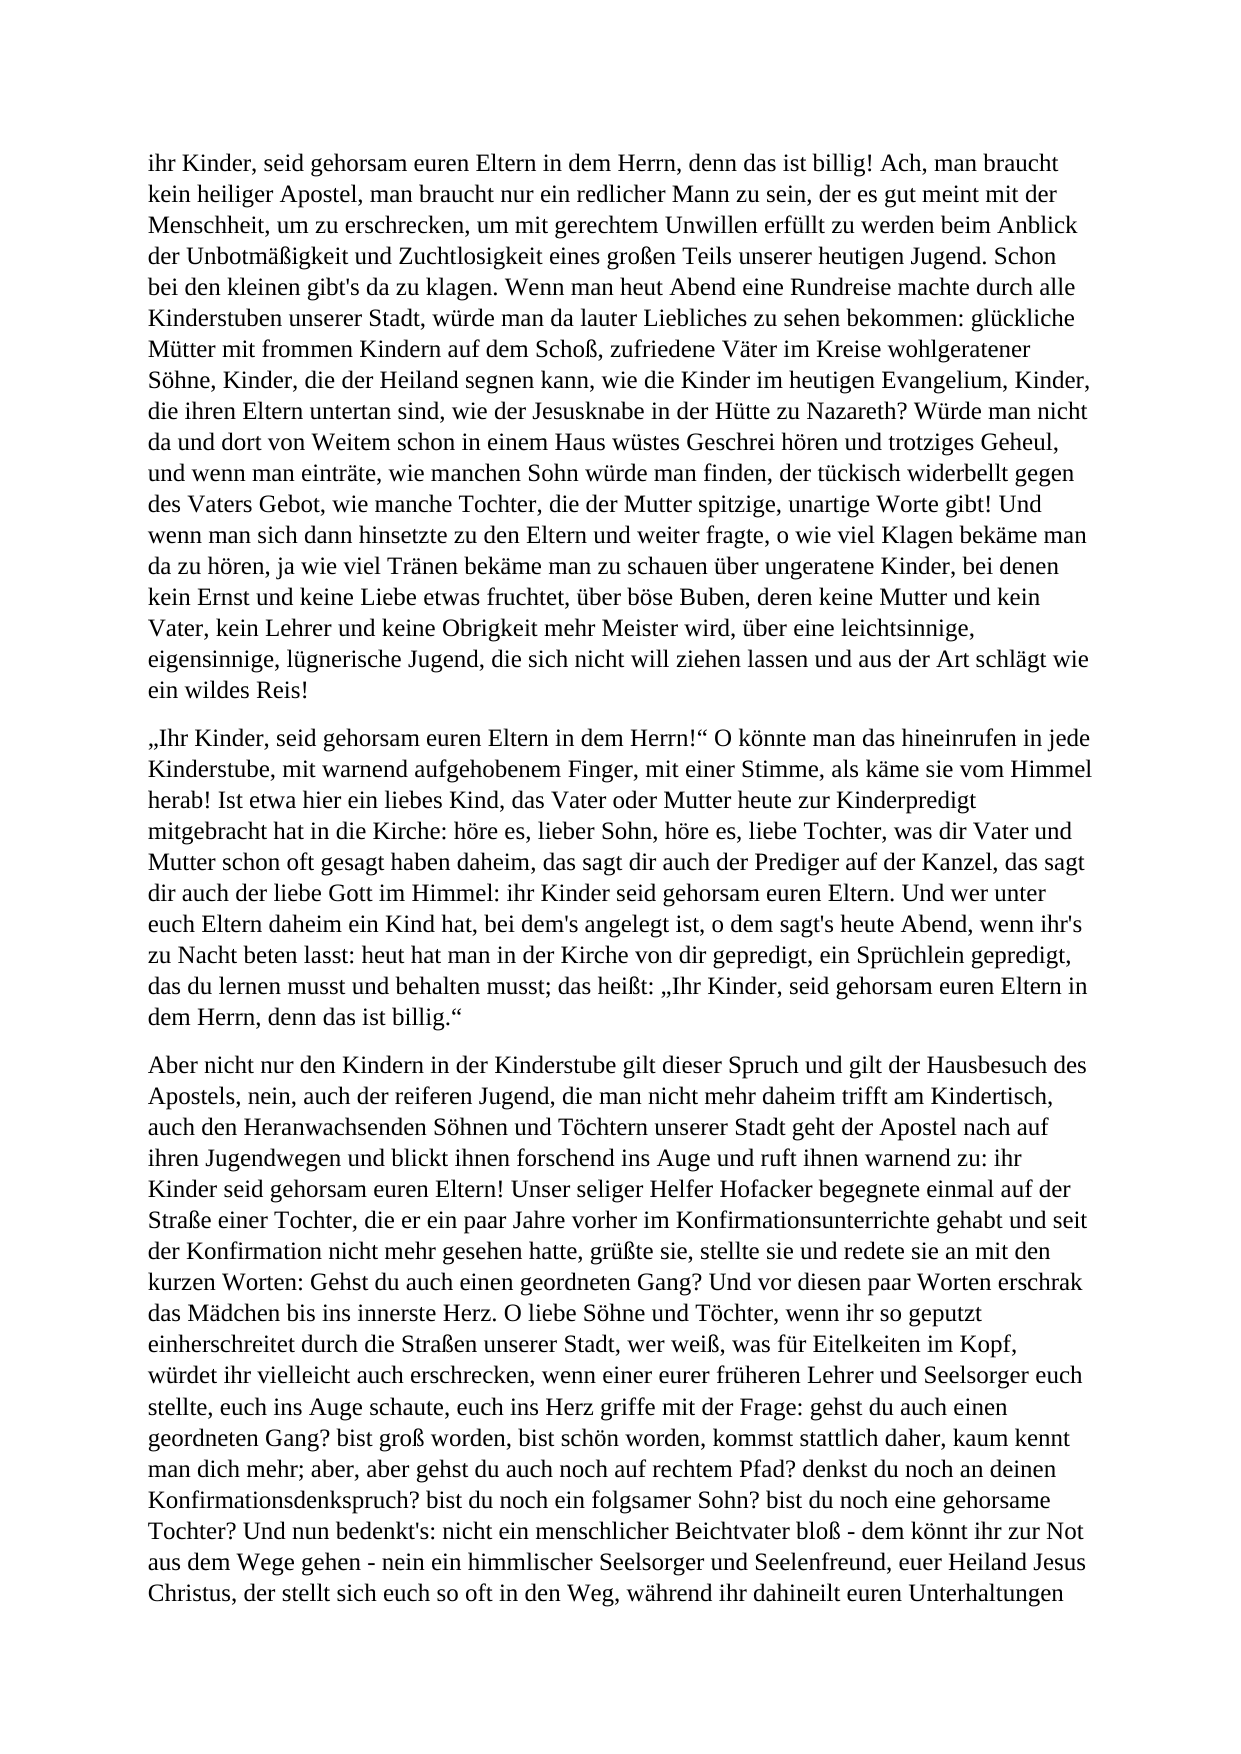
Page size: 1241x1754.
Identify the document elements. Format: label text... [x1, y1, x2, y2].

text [148, 1050, 1093, 1607]
text „Ihr Kinder, seid gehorsam euren Eltern in dem Herrn!“ O könnte man das hineinrufen in jede Kinderstube, mit warnend aufgehobenem Finger, mit einer Stimme, als käme sie vom Himmel herab! Ist etwa hier ein liebes Kind, das Vater oder Mutter heute zur Kinderpredigt mitgebracht hat in die Kirche: höre es, lieber Sohn, höre es, liebe Tochter, was dir Vater und Mutter schon oft gesagt haben daheim, das sagt dir auch der Prediger auf der Kanzel, das sagt dir auch der liebe Gott im Himmel: ihr Kinder seid gehorsam euren Eltern. Und wer unter euch Eltern daheim ein Kind hat, bei dem's angelegt ist, o dem sagt's heute Abend, wenn ihr's zu Nacht beten lasst: heut hat man in der Kirche von dir gepredigt, ein Sprüchlein gepredigt, das du lernen musst und behalten musst; das heißt: „Ihr Kinder, seid gehorsam euren Eltern in dem Herrn, denn das ist billig.“ [148, 723, 1093, 1031]
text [148, 148, 1093, 704]
